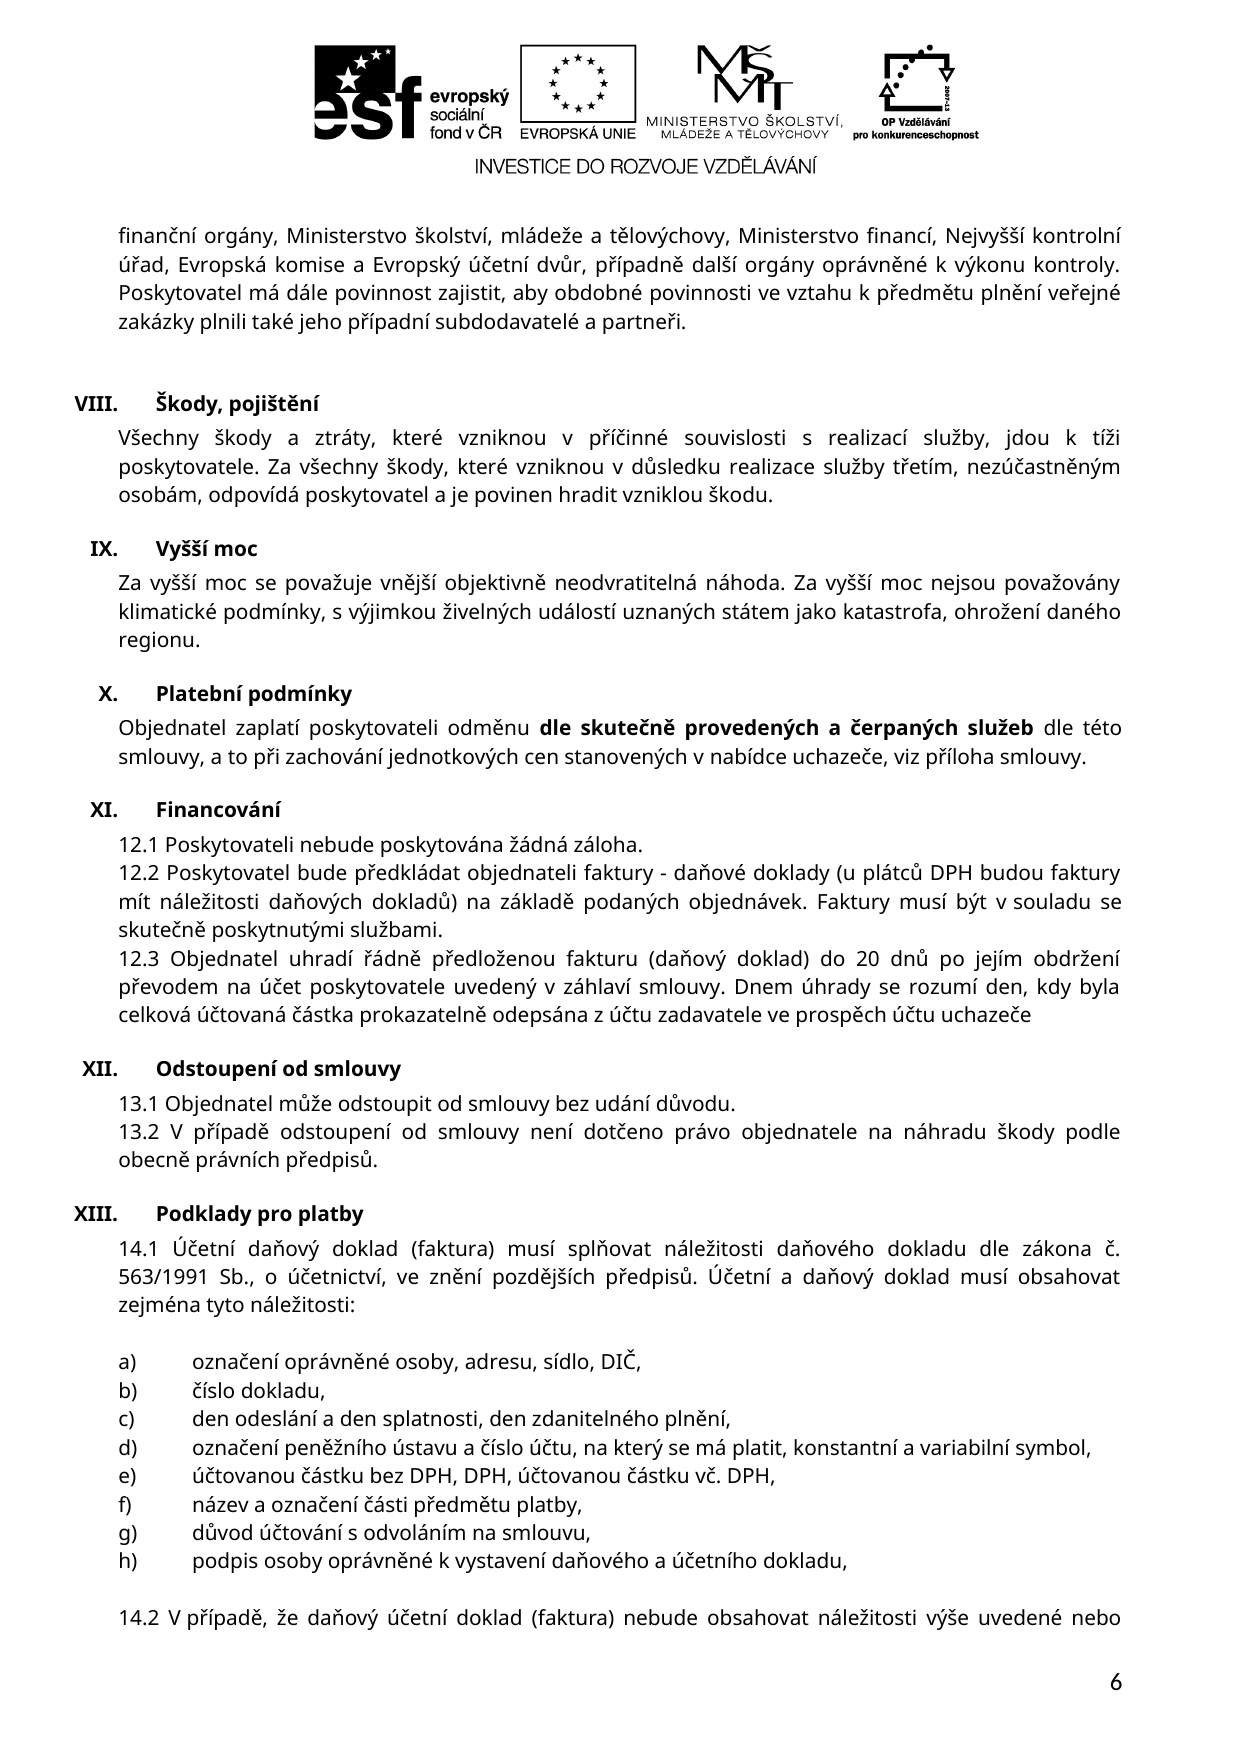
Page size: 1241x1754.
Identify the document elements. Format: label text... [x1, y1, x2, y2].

text g) důvod účtování s odvoláním na smlouvu, [118, 1518, 1122, 1547]
text 13.2 V případě odstoupení od smlouvy není dotčeno právo objednatele na náhradu škody podle obecně právních předpisů. [118, 1117, 1122, 1174]
text h) podpis osoby oprávněné k vystavení daňového a účetního dokladu, [118, 1547, 1122, 1575]
list Platební podmínky [118, 679, 1122, 707]
text c) den odeslání a den splatnosti, den zdanitelného plnění, [118, 1404, 1122, 1433]
text b) číslo dokladu, [118, 1376, 1122, 1404]
text d) označení peněžního ústavu a číslo účtu, na který se má platit, konstantní a variabilní symbol, [118, 1433, 1122, 1461]
list Financování [118, 795, 1122, 824]
text Všechny škody a ztráty, které vzniknou v příčinné souvislosti s realizací služby, jdou k tíži poskytovatele. Za všechny škody, které vzniknou v důsledku realizace služby třetím, nezúčastněným osobám, odpovídá poskytovatel a je povinen hradit vzniklou škodu. [118, 423, 1122, 509]
text 13.1 Objednatel může odstoupit od smlouvy bez udání důvodu. [118, 1089, 1122, 1117]
list Vyšší moc [118, 534, 1122, 562]
text f) název a označení části předmětu platby, [118, 1490, 1122, 1518]
list Podklady pro platby [118, 1199, 1122, 1227]
text Objednatel zaplatí poskytovateli odměnu dle skutečně provedených a čerpaných služeb dle této smlouvy, a to při zachování jednotkových cen stanovených v nabídce uchazeče, viz příloha smlouvy. [118, 713, 1122, 770]
list Odstoupení od smlouvy [118, 1054, 1122, 1082]
text Za vyšší moc se považuje vnější objektivně neodvratitelná náhoda. Za vyšší moc nejsou považovány klimatické podmínky, s výjimkou živelných událostí uznaných státem jako katastrofa, ohrožení daného regionu. [118, 568, 1122, 654]
text 14.1 Účetní daňový doklad (faktura) musí splňovat náležitosti daňového dokladu dle zákona č. 563/1991 Sb., o účetnictví, ve znění pozdějších předpisů. Účetní a daňový doklad musí obsahovat zejména tyto náležitosti: [118, 1234, 1122, 1319]
text a) označení oprávněné osoby, adresu, sídlo, DIČ, [118, 1347, 1122, 1376]
picture [279, 15, 1024, 197]
text 12.3 Objednatel uhradí řádně předloženou fakturu (daňový doklad) do 20 dnů po jejím obdržení převodem na účet poskytovatele uvedený v záhlaví smlouvy. Dnem úhrady se rozumí den, kdy byla celková účtovaná částka prokazatelně odepsána z účtu zadavatele ve prospěch účtu uchazeče [118, 944, 1122, 1029]
text 12.2 Poskytovatel bude předkládat objednateli faktury - daňové doklady (u plátců DPH budou faktury mít náležitosti daňových dokladů) na základě podaných objednávek. Faktury musí být v souladu se skutečně poskytnutými službami. [118, 858, 1122, 944]
text 12.1 Poskytovateli nebude poskytována žádná záloha. [118, 830, 1122, 858]
text e) účtovanou částku bez DPH, DPH, účtovanou částku vč. DPH, [118, 1461, 1122, 1490]
list Škody, pojištění [118, 389, 1122, 417]
